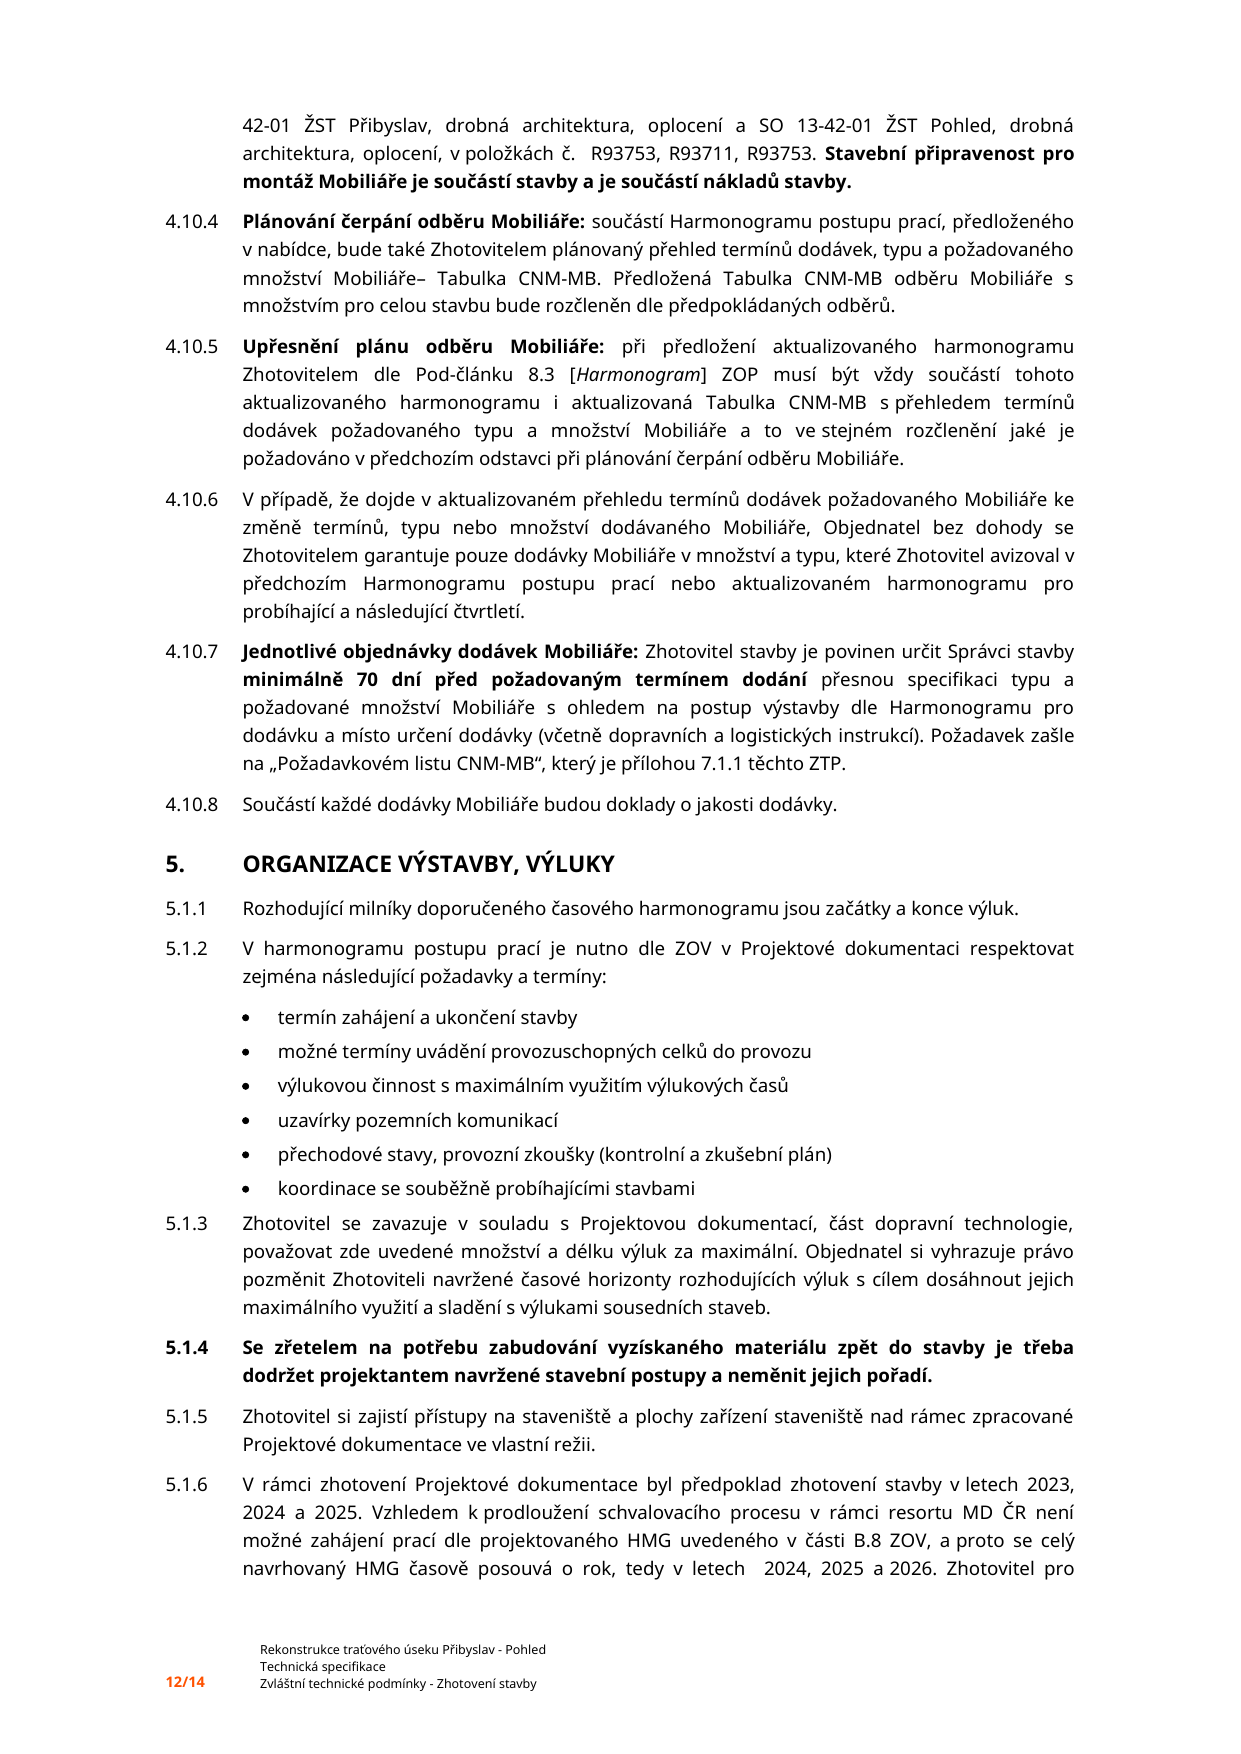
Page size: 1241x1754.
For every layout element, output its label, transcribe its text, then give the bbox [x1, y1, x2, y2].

text V harmonogramu postupu prací je nutno dle ZOV v Projektové dokumentaci respektovat zejména následující požadavky a termíny: [165, 936, 1075, 989]
list termín zahájení a ukončení stavby [242, 1004, 1075, 1030]
list výlukovou činnost s maximálním využitím výlukových časů [242, 1073, 1075, 1098]
list koordinace se souběžně probíhajícími stavbami [242, 1176, 1075, 1201]
text ORGANIZACE VÝSTAVBY, VÝLUKY [165, 848, 1075, 879]
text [165, 1472, 1075, 1581]
list V případě, že dojde v aktualizovaném přehledu termínů dodávek požadovaného Mobiliáře ke změně termínů, typu nebo množství dodávaného Mobiliáře, Objednatel bez dohody se Zhotovitelem garantuje pouze dodávky Mobiliáře v množství a typu, které Zhotovitel avizoval v předchozím Harmonogramu postupu prací nebo aktualizovaném harmonogramu pro probíhající a následující čtvrtletí. [165, 486, 1075, 623]
list možné termíny uvádění provozuschopných celků do provozu [242, 1038, 1075, 1064]
list uzavírky pozemních komunikací [242, 1107, 1075, 1133]
list Součástí každé dodávky Mobiliáře budou doklady o jakosti dodávky. [165, 791, 1075, 817]
list Jednotlivé objednávky dodávek Mobiliáře: Zhotovitel stavby je povinen určit Správci stavby minimálně 70 dní před požadovaným termínem dodání přesnou specifikaci typu a požadované množství Mobiliáře s ohledem na postup výstavby dle Harmonogramu pro dodávku a místo určení dodávky (včetně dopravních a logistických instrukcí). Požadavek zašle na „Požadavkovém listu CNM-MB“, který je přílohou 7.1.1 těchto ZTP. [165, 638, 1075, 776]
text Rozhodující milníky doporučeného časového harmonogramu jsou začátky a konce výluk. [165, 895, 1075, 921]
text Zhotovitel si zajistí přístupy na staveniště a plochy zařízení staveniště nad rámec zpracované Projektové dokumentace ve vlastní režii. [165, 1403, 1075, 1457]
list přechodové stavy, provozní zkoušky (kontrolní a zkušební plán) [242, 1141, 1075, 1167]
text Se zřetelem na potřebu zabudování vyzískaného materiálu zpět do stavby je třeba dodržet projektantem navržené stavební postupy a neměnit jejich pořadí. [165, 1334, 1075, 1388]
list Plánování čerpání odběru Mobiliáře: součástí Harmonogramu postupu prací, předloženého v nabídce, bude také Zhotovitelem plánovaný přehled termínů dodávek, typu a požadovaného množství Mobiliáře– Tabulka CNM-MB. Předložená Tabulka CNM-MB odběru Mobiliáře s množstvím pro celou stavbu bude rozčleněn dle předpokládaných odběrů. [165, 209, 1075, 318]
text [165, 112, 1075, 194]
text Zhotovitel se zavazuje v souladu s Projektovou dokumentací, část dopravní technologie, považovat zde uvedené množství a délku výluk za maximální. Objednatel si vyhrazuje právo pozměnit Zhotoviteli navržené časové horizonty rozhodujících výluk s cílem dosáhnout jejich maximálního využití a sladění s výlukami sousedních staveb. [165, 1210, 1075, 1319]
list Upřesnění plánu odběru Mobiliáře: při předložení aktualizovaného harmonogramu Zhotovitelem dle Pod-článku 8.3 [Harmonogram] ZOP musí být vždy součástí tohoto aktualizovaného harmonogramu i aktualizovaná Tabulka CNM-MB s přehledem termínů dodávek požadovaného typu a množství Mobiliáře a to ve stejném rozčlenění jaké je požadováno v předchozím odstavci při plánování čerpání odběru Mobiliáře. [165, 333, 1075, 471]
